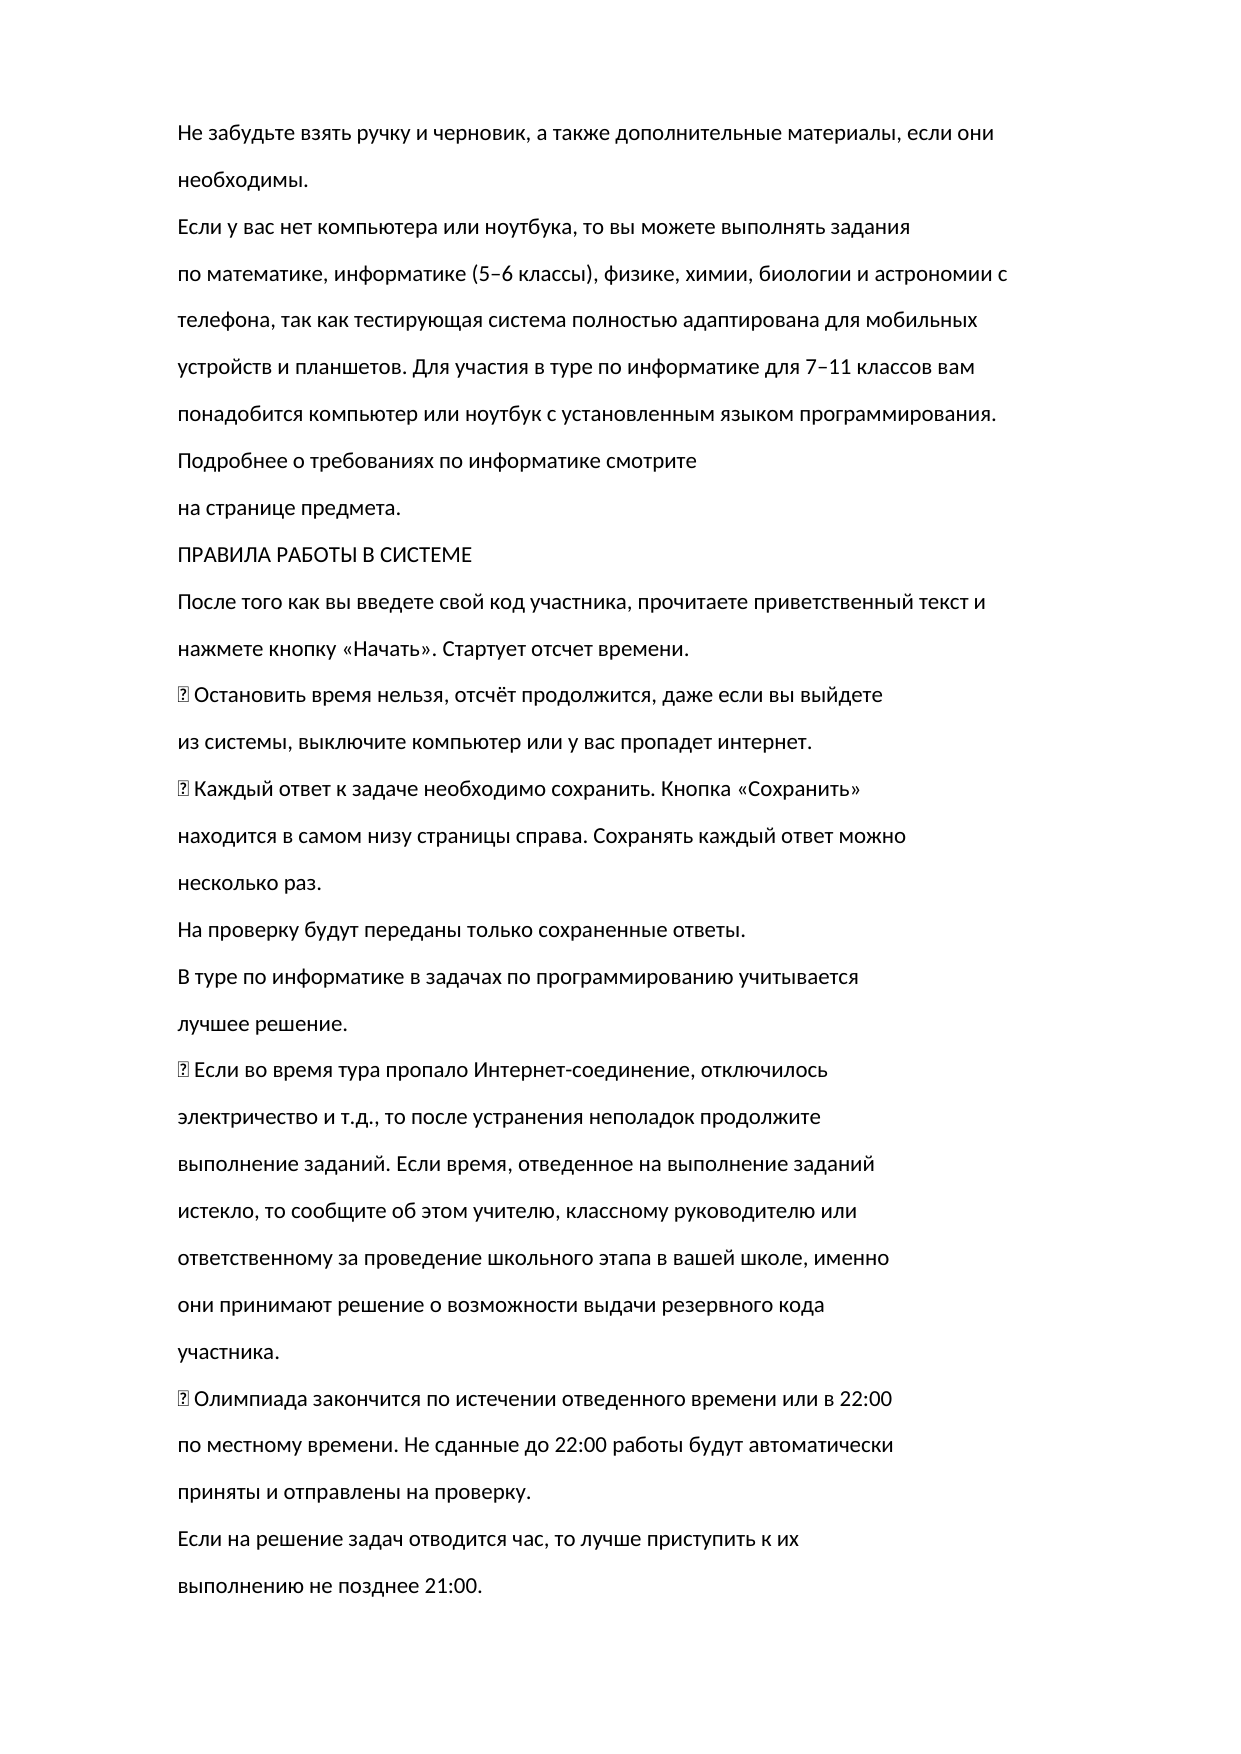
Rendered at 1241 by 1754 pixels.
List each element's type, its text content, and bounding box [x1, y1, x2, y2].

text устройств и планшетов. Для участия в туре по информатике для 7–11 классов вам [177, 352, 1152, 381]
text  Если во время тура пропало Интернет-соединение, отключилось [177, 1056, 1152, 1084]
text из системы, выключите компьютер или у вас пропадет интернет. [177, 727, 1152, 756]
text лучшее решение. [177, 1009, 1152, 1037]
text  Олимпиада закончится по истечении отведенного времени или в 22:00 [177, 1384, 1152, 1412]
text После того как вы введете свой код участника, прочитаете приветственный текст и [177, 587, 1152, 615]
text участника. [177, 1337, 1152, 1365]
text по математике, информатике (5–6 классы), физике, химии, биологии и астрономии с [177, 259, 1152, 287]
text на странице предмета. [177, 493, 1152, 521]
text Если на решение задач отводится час, то лучше приступить к их [177, 1524, 1152, 1552]
text нажмете кнопку «Начать». Стартует отсчет времени. [177, 634, 1152, 662]
text Не забудьте взять ручку и черновик, а также дополнительные материалы, если они [177, 118, 1152, 146]
text телефона, так как тестирующая система полностью адаптирована для мобильных [177, 306, 1152, 334]
text На проверку будут переданы только сохраненные ответы. [177, 915, 1152, 943]
text необходимы. [177, 165, 1152, 193]
text выполнение заданий. Если время, отведенное на выполнение заданий [177, 1149, 1152, 1177]
text понадобится компьютер или ноутбук с установленным языком программирования. [177, 399, 1152, 427]
text несколько раз. [177, 868, 1152, 896]
text электричество и т.д., то после устранения неполадок продолжите [177, 1102, 1152, 1131]
text выполнению не позднее 21:00. [177, 1571, 1152, 1599]
text по местному времени. Не сданные до 22:00 работы будут автоматически [177, 1431, 1152, 1459]
text ответственному за проведение школьного этапа в вашей школе, именно [177, 1243, 1152, 1271]
text Если у вас нет компьютера или ноутбука, то вы можете выполнять задания [177, 212, 1152, 240]
text В туре по информатике в задачах по программированию учитывается [177, 962, 1152, 990]
text ПРАВИЛА РАБОТЫ В СИСТЕМЕ [177, 540, 1152, 568]
text  Каждый ответ к задаче необходимо сохранить. Кнопка «Сохранить» [177, 774, 1152, 802]
text истекло, то сообщите об этом учителю, классному руководителю или [177, 1196, 1152, 1224]
text находится в самом низу страницы справа. Сохранять каждый ответ можно [177, 821, 1152, 849]
text Подробнее о требованиях по информатике смотрите [177, 446, 1152, 474]
text они принимают решение о возможности выдачи резервного кода [177, 1290, 1152, 1318]
text приняты и отправлены на проверку. [177, 1477, 1152, 1506]
text  Остановить время нельзя, отсчёт продолжится, даже если вы выйдете [177, 681, 1152, 709]
